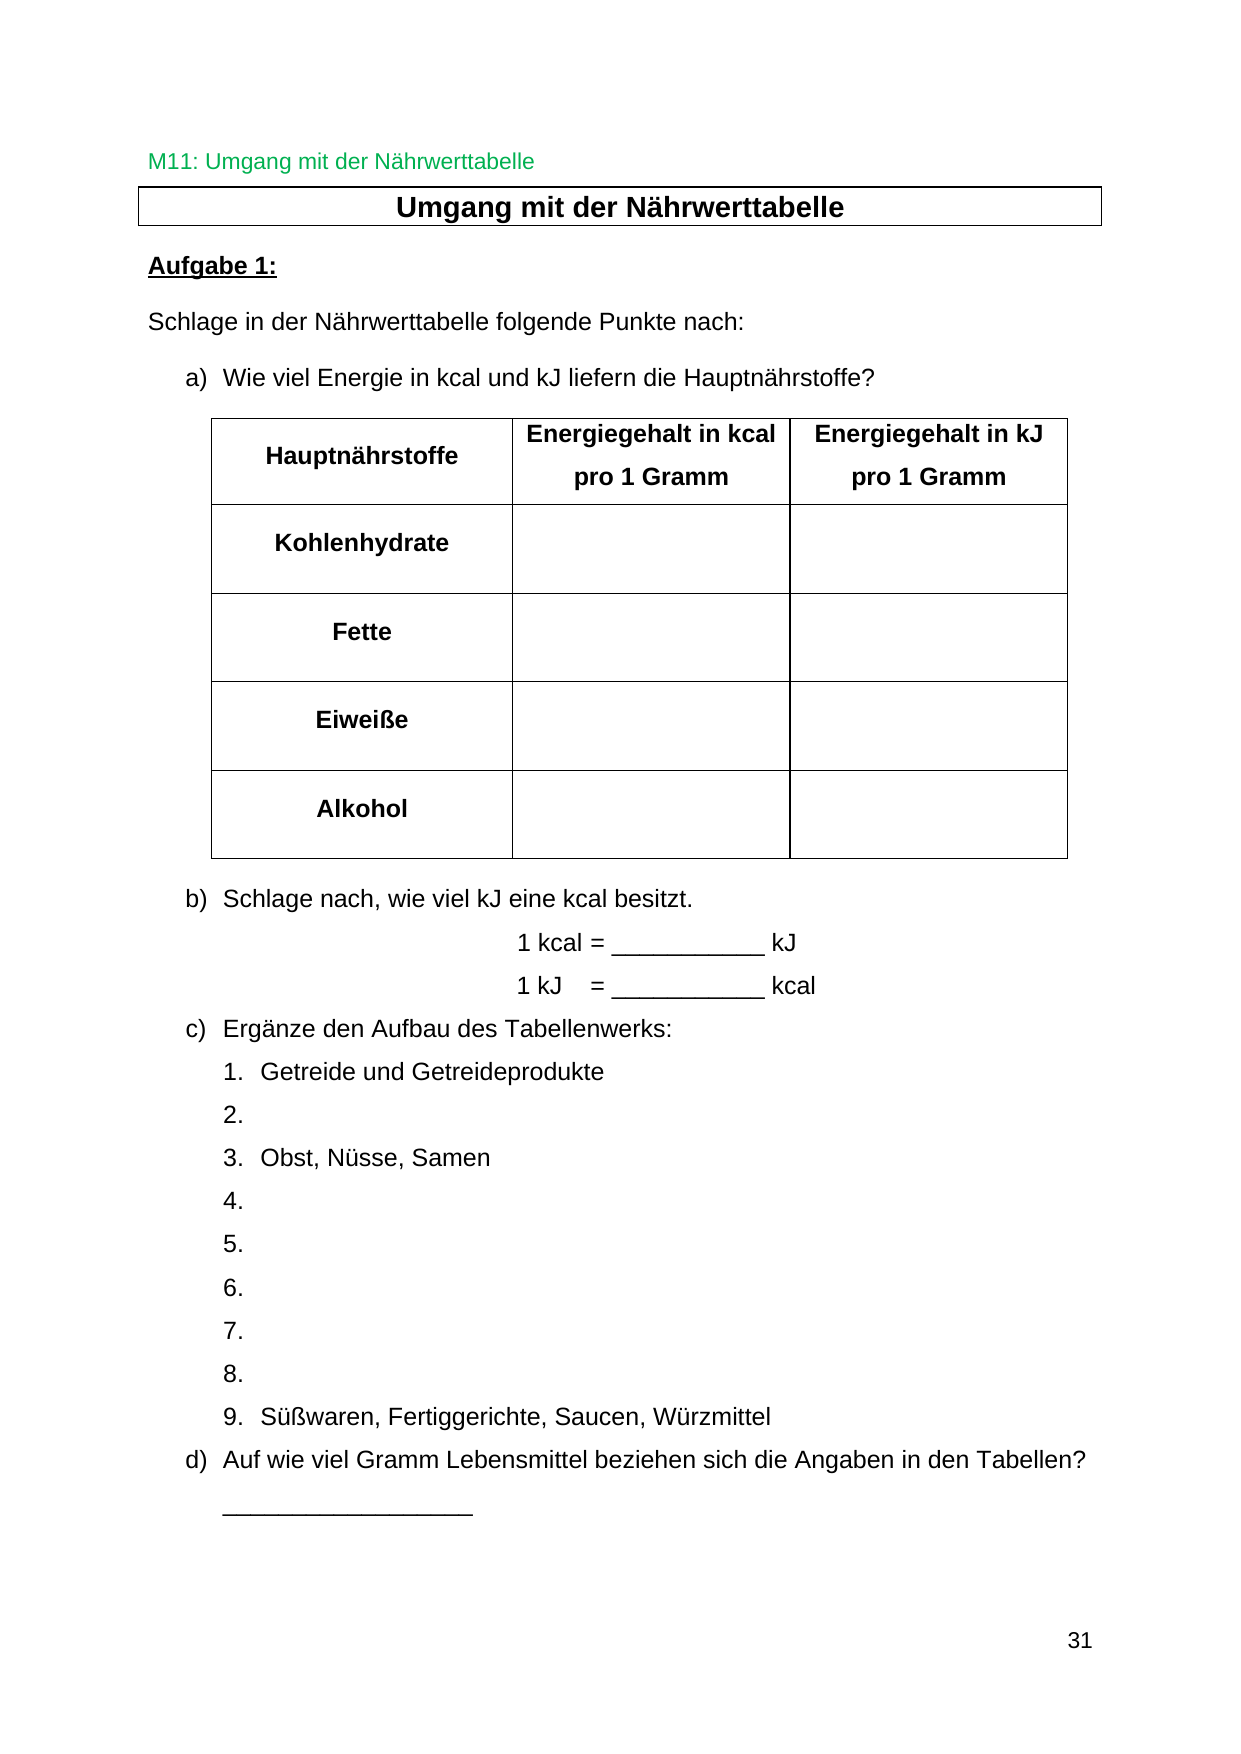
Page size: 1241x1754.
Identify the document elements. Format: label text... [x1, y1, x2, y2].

table_cell [513, 594, 789, 681]
table_cell Alkohol [212, 771, 512, 858]
table_cell Kohlenhydrate [212, 505, 512, 593]
table_header Energiegehalt in kcal pro 1 Gramm [513, 419, 789, 504]
text Aufgabe 1: [148, 251, 1093, 280]
list Wie viel Energie in kcal und kJ liefern die Hauptnährstoffe? [185, 362, 1093, 391]
table_cell [791, 505, 1067, 593]
table_header Hauptnährstoffe [212, 419, 512, 504]
list Ergänze den Aufbau des Tabellenwerks: [185, 1014, 1093, 1042]
list Schlage nach, wie viel kJ eine kcal besitzt. [185, 884, 1093, 913]
table_header Energiegehalt in kJ pro 1 Gramm [791, 419, 1067, 504]
table_cell Fette [212, 594, 512, 681]
table_cell [513, 505, 789, 593]
table_cell [513, 682, 789, 770]
text Umgang mit der Nährwerttabelle [139, 188, 1101, 225]
table_cell Eiweiße [212, 682, 512, 770]
text Schlage in der Nährwerttabelle folgende Punkte nach: [148, 307, 1093, 336]
list Auf wie viel Gramm Lebensmittel beziehen sich die Angaben in den Tabellen? [185, 1445, 1093, 1474]
text M11: Umgang mit der Nährwerttabelle [148, 148, 1093, 174]
table_cell [791, 682, 1067, 770]
list Süßwaren, Fertiggerichte, Saucen, Würzmittel [223, 1402, 1093, 1431]
list Getreide und Getreideprodukte [223, 1057, 1093, 1086]
table_cell [791, 771, 1067, 858]
list Obst, Nüsse, Samen [223, 1143, 1093, 1172]
table_cell [791, 594, 1067, 681]
text __________________ [223, 1488, 1093, 1517]
table_cell [513, 771, 789, 858]
text 1 kJ = ___________ kcal [223, 971, 1093, 999]
text 1 kcal = ___________ kJ [223, 927, 1093, 956]
